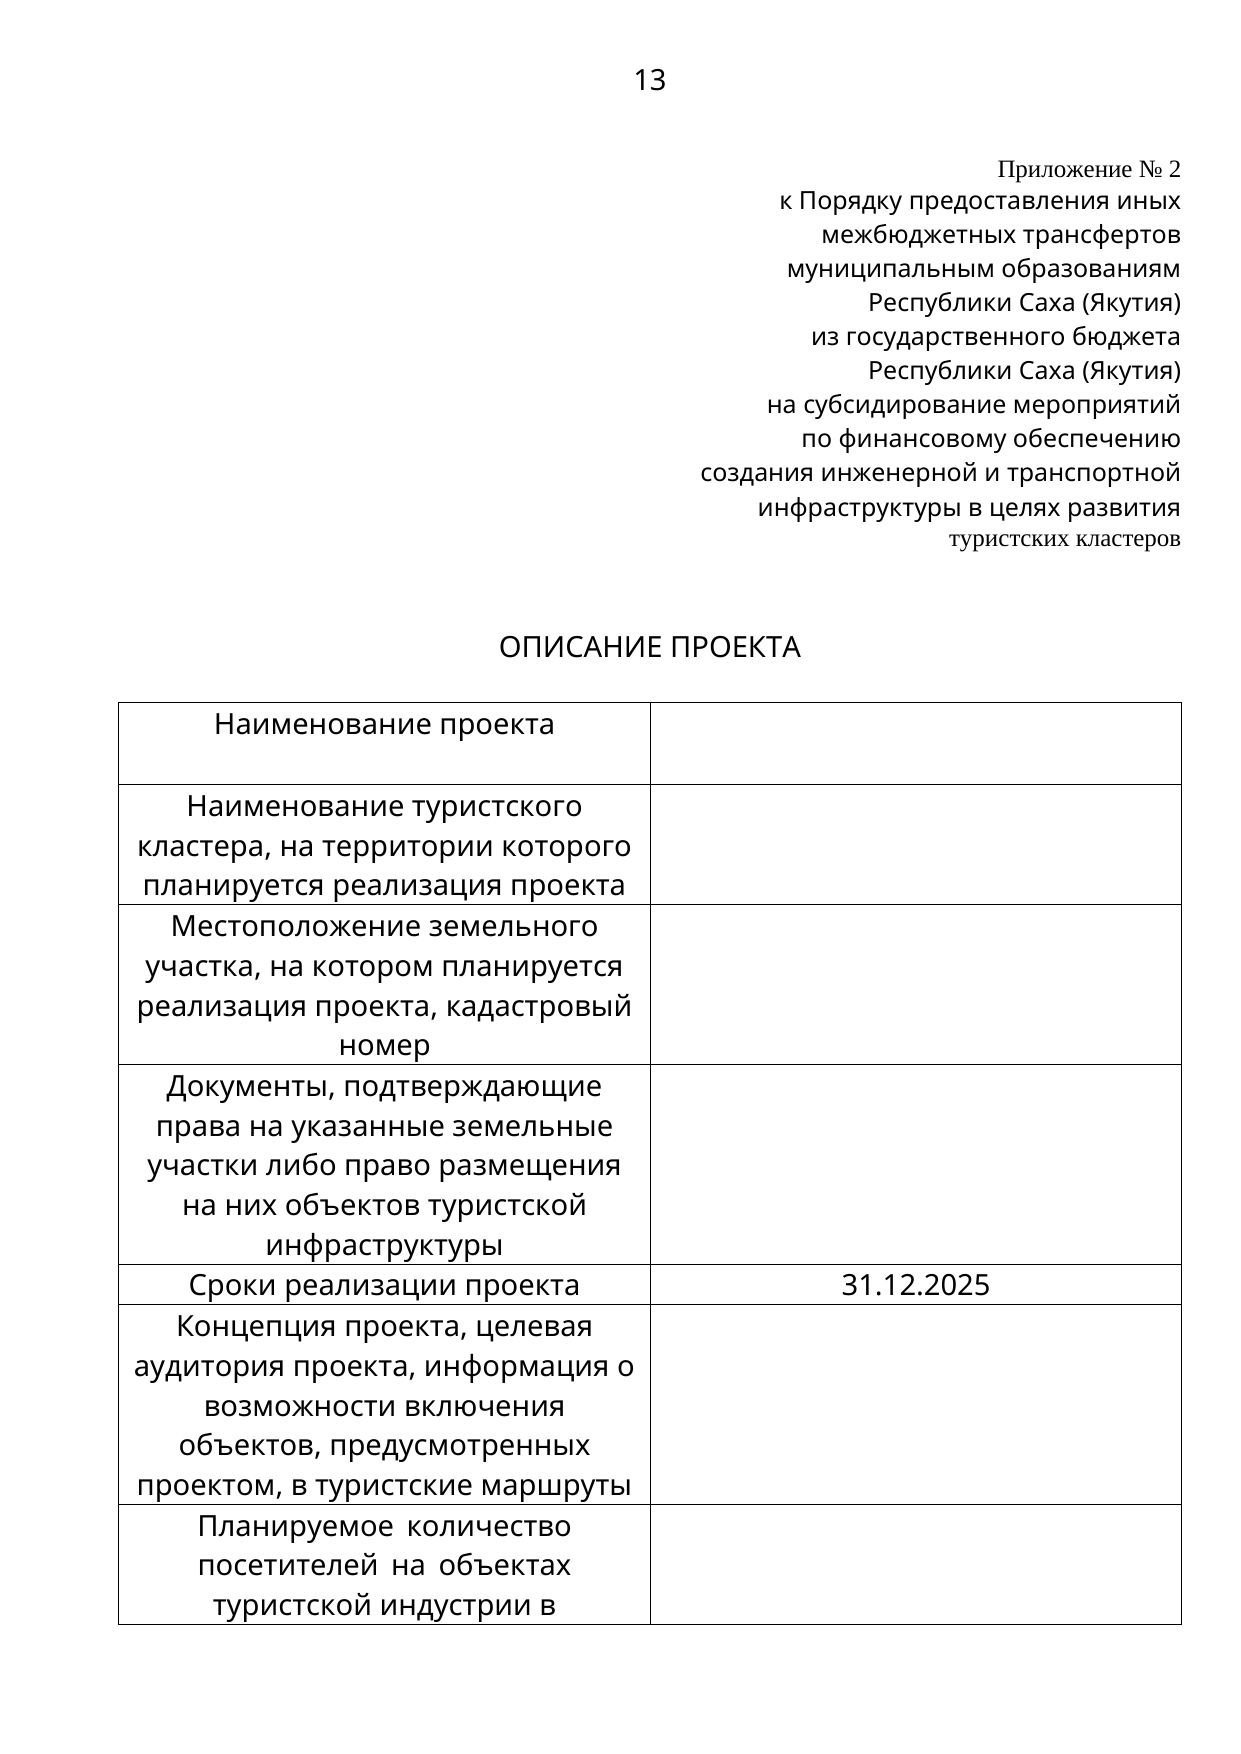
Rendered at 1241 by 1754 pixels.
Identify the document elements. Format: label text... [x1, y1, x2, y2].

table_cell Сроки реализации проекта [119, 1265, 650, 1304]
text к Порядку предоставления иных [118, 183, 1181, 217]
table_cell [651, 785, 1181, 904]
table_header [651, 703, 1181, 784]
text Республики Саха (Якутия) [118, 353, 1181, 387]
text муниципальным образованиям [118, 251, 1181, 285]
table_cell Местоположение земельного участка, на котором планируется реализация проекта, кадастровый номер [119, 905, 650, 1064]
table_cell 31.12.2025 [651, 1265, 1181, 1304]
table_cell Документы, подтверждающие права на указанные земельные участки либо право размещения на них объектов туристской инфраструктуры [119, 1065, 650, 1264]
text туристских кластеров [118, 523, 1181, 552]
table_header Наименование проекта [119, 703, 650, 784]
text по финансовому обеспечению [118, 421, 1181, 455]
table_cell Наименование туристского кластера, на территории которого планируется реализация проекта [119, 785, 650, 904]
text Приложение № 2 [118, 154, 1181, 183]
table_cell [651, 1305, 1181, 1504]
text ОПИСАНИЕ ПРОЕКТА [118, 627, 1181, 664]
text создания инженерной и транспортной [118, 455, 1181, 489]
text из государственного бюджета [118, 319, 1181, 353]
table_cell [651, 905, 1181, 1064]
text на субсидирование мероприятий [118, 387, 1181, 421]
text Республики Саха (Якутия) [118, 285, 1181, 319]
table_cell Концепция проекта, целевая аудитория проекта, информация о возможности включения объектов, предусмотренных проектом, в туристские маршруты [119, 1305, 650, 1504]
text межбюджетных трансфертов [118, 217, 1181, 251]
table_cell [651, 1065, 1181, 1264]
text инфраструктуры в целях развития [118, 489, 1181, 523]
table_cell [119, 1505, 650, 1624]
table_cell [651, 1505, 1181, 1624]
